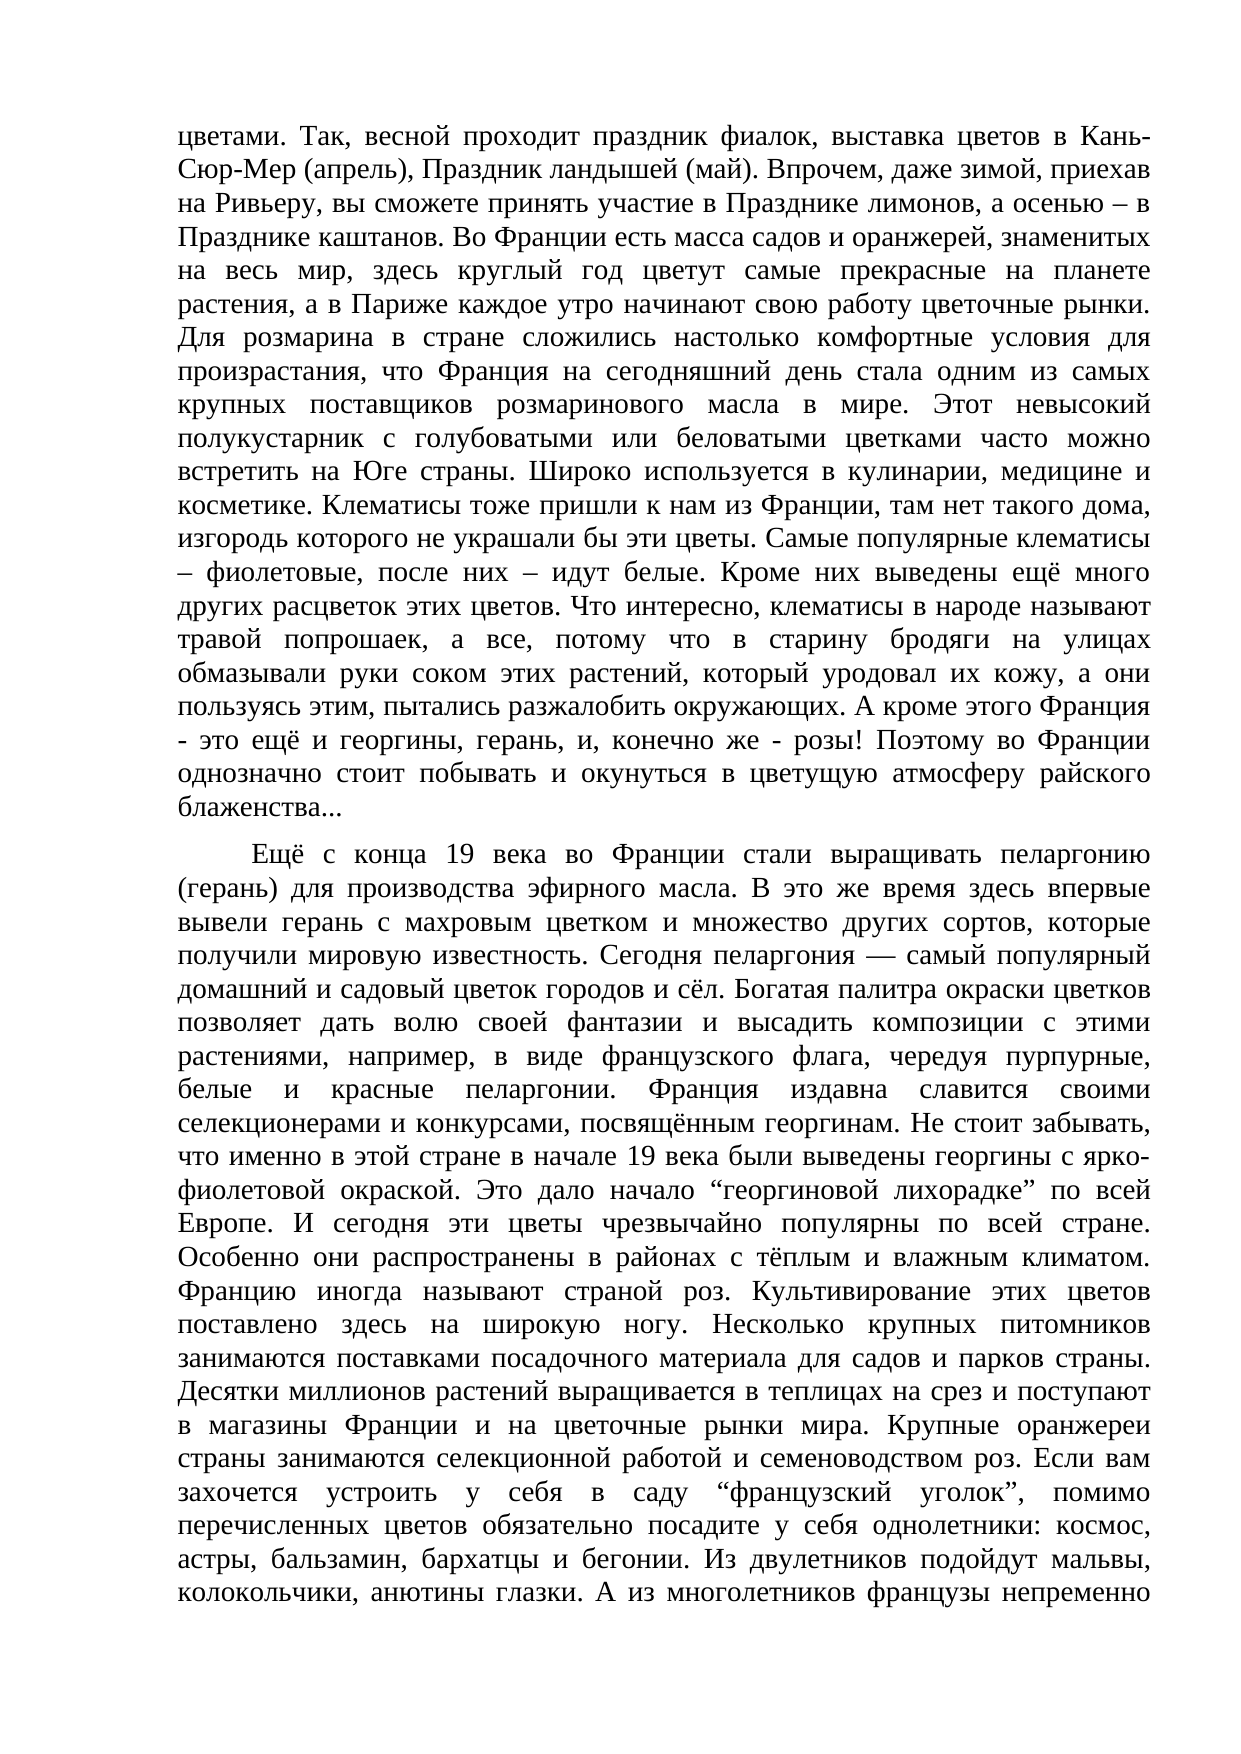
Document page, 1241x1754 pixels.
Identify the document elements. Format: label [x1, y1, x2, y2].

text [177, 118, 1152, 822]
text [177, 837, 1152, 1608]
